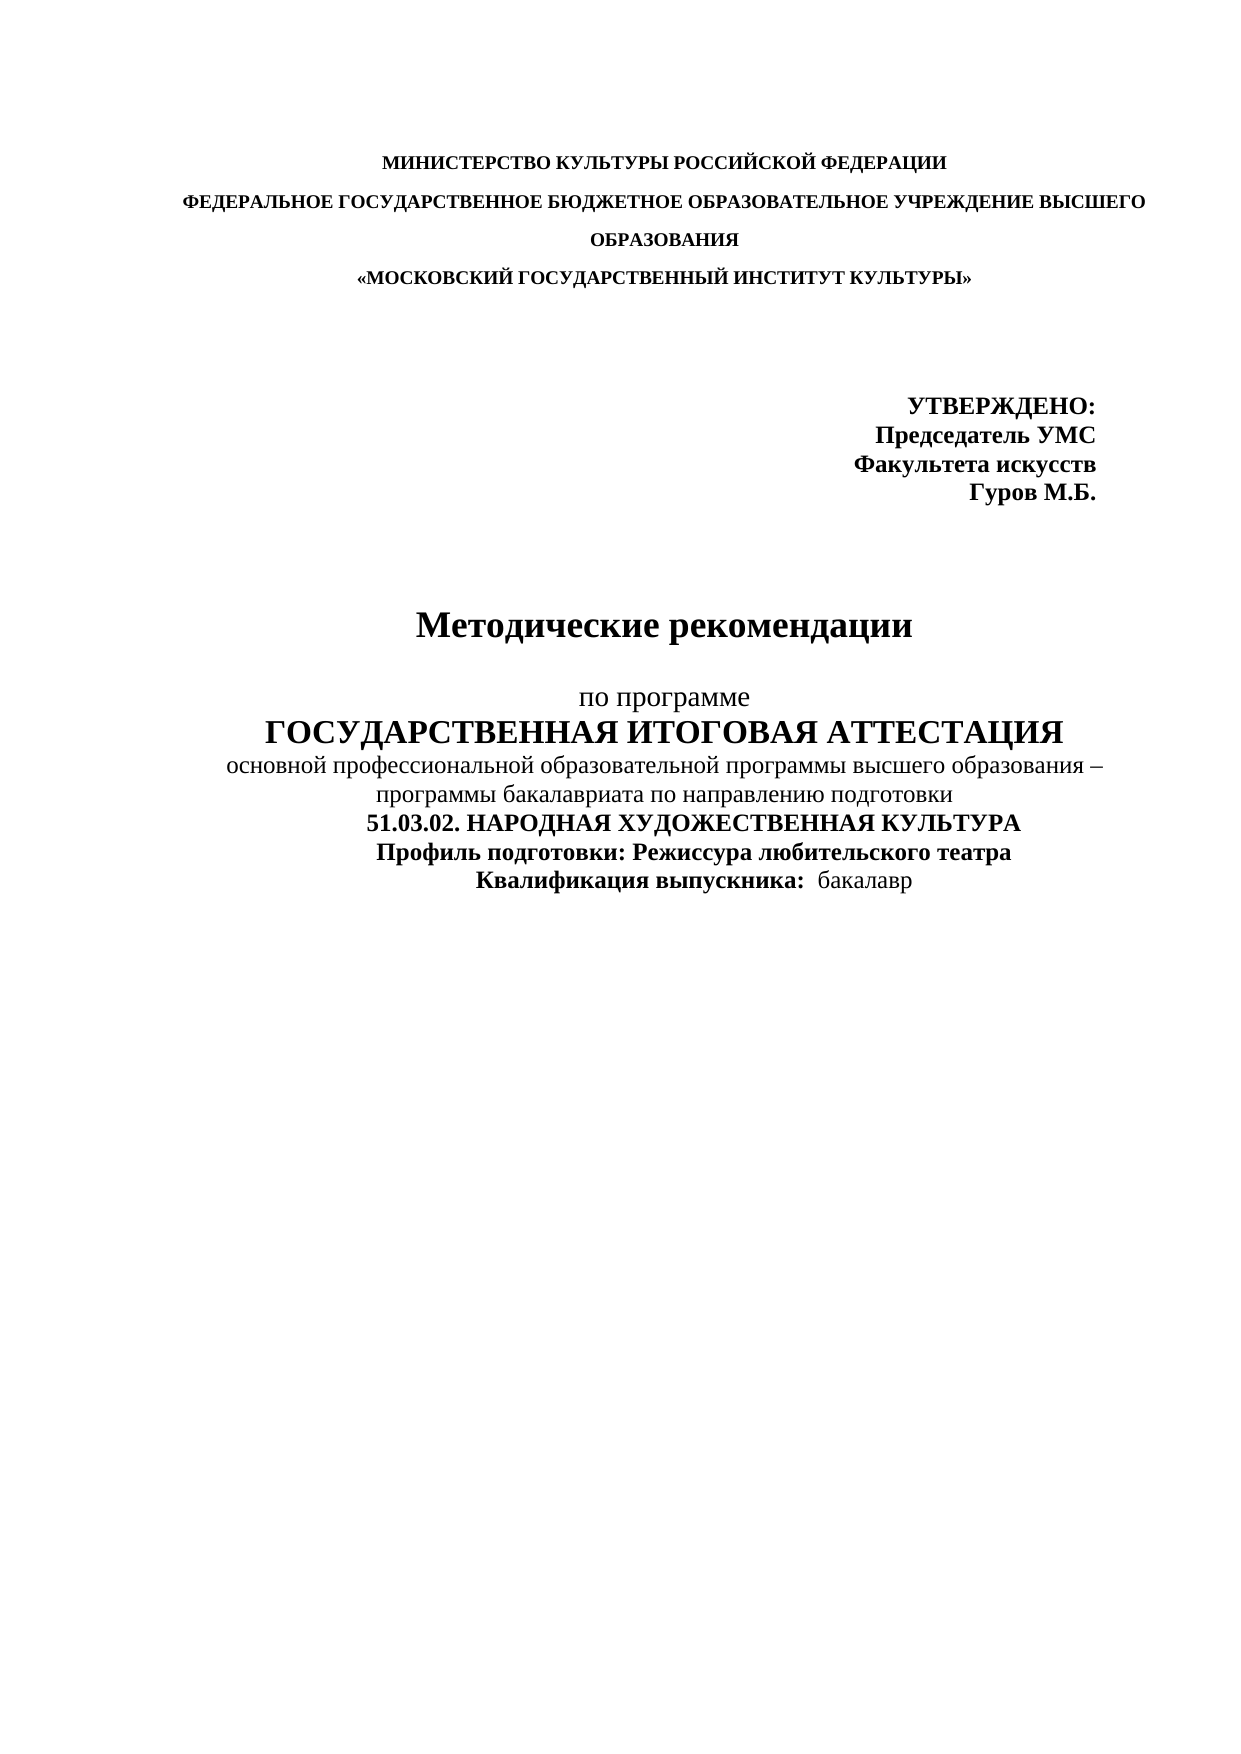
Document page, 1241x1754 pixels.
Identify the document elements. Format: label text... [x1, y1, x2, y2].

text ГОСУДАРСТВЕННАЯ ИТОГОВАЯ АТТЕСТАЦИЯ [177, 712, 1152, 751]
text Профиль подготовки: Режиссура любительского театра [177, 837, 1152, 866]
text Квалификация выпускника: бакалавр [177, 866, 1152, 894]
text 51.03.02. НАРОДНАЯ ХУДОЖЕСТВЕННАЯ КУЛЬТУРА [177, 808, 1152, 837]
text «МОСКОВСКИЙ ГОСУДАРСТВЕННЫЙ ИНСТИТУТ КУЛЬТУРЫ» [177, 267, 1152, 305]
text МИНИСТЕРСТВО КУЛЬТУРЫ РОССИЙСКОЙ ФЕДЕРАЦИИ [177, 152, 1152, 190]
text Методические рекомендации [177, 602, 1152, 645]
text основной профессиональной образовательной программы высшего образования – программы бакалавриата по направлению подготовки [177, 751, 1152, 808]
table_header УТВЕРЖДЕНО: Председатель УМС Факультета искусств Гуров М.Б. [665, 391, 1107, 506]
text ФЕДЕРАЛЬНОЕ ГОСУДАРСТВЕННОЕ БЮДЖЕТНОЕ ОБРАЗОВАТЕЛЬНОЕ УЧРЕЖДЕНИЕ ВЫСШЕГО ОБРАЗОВАНИЯ [177, 190, 1152, 267]
text по программе [177, 679, 1152, 712]
